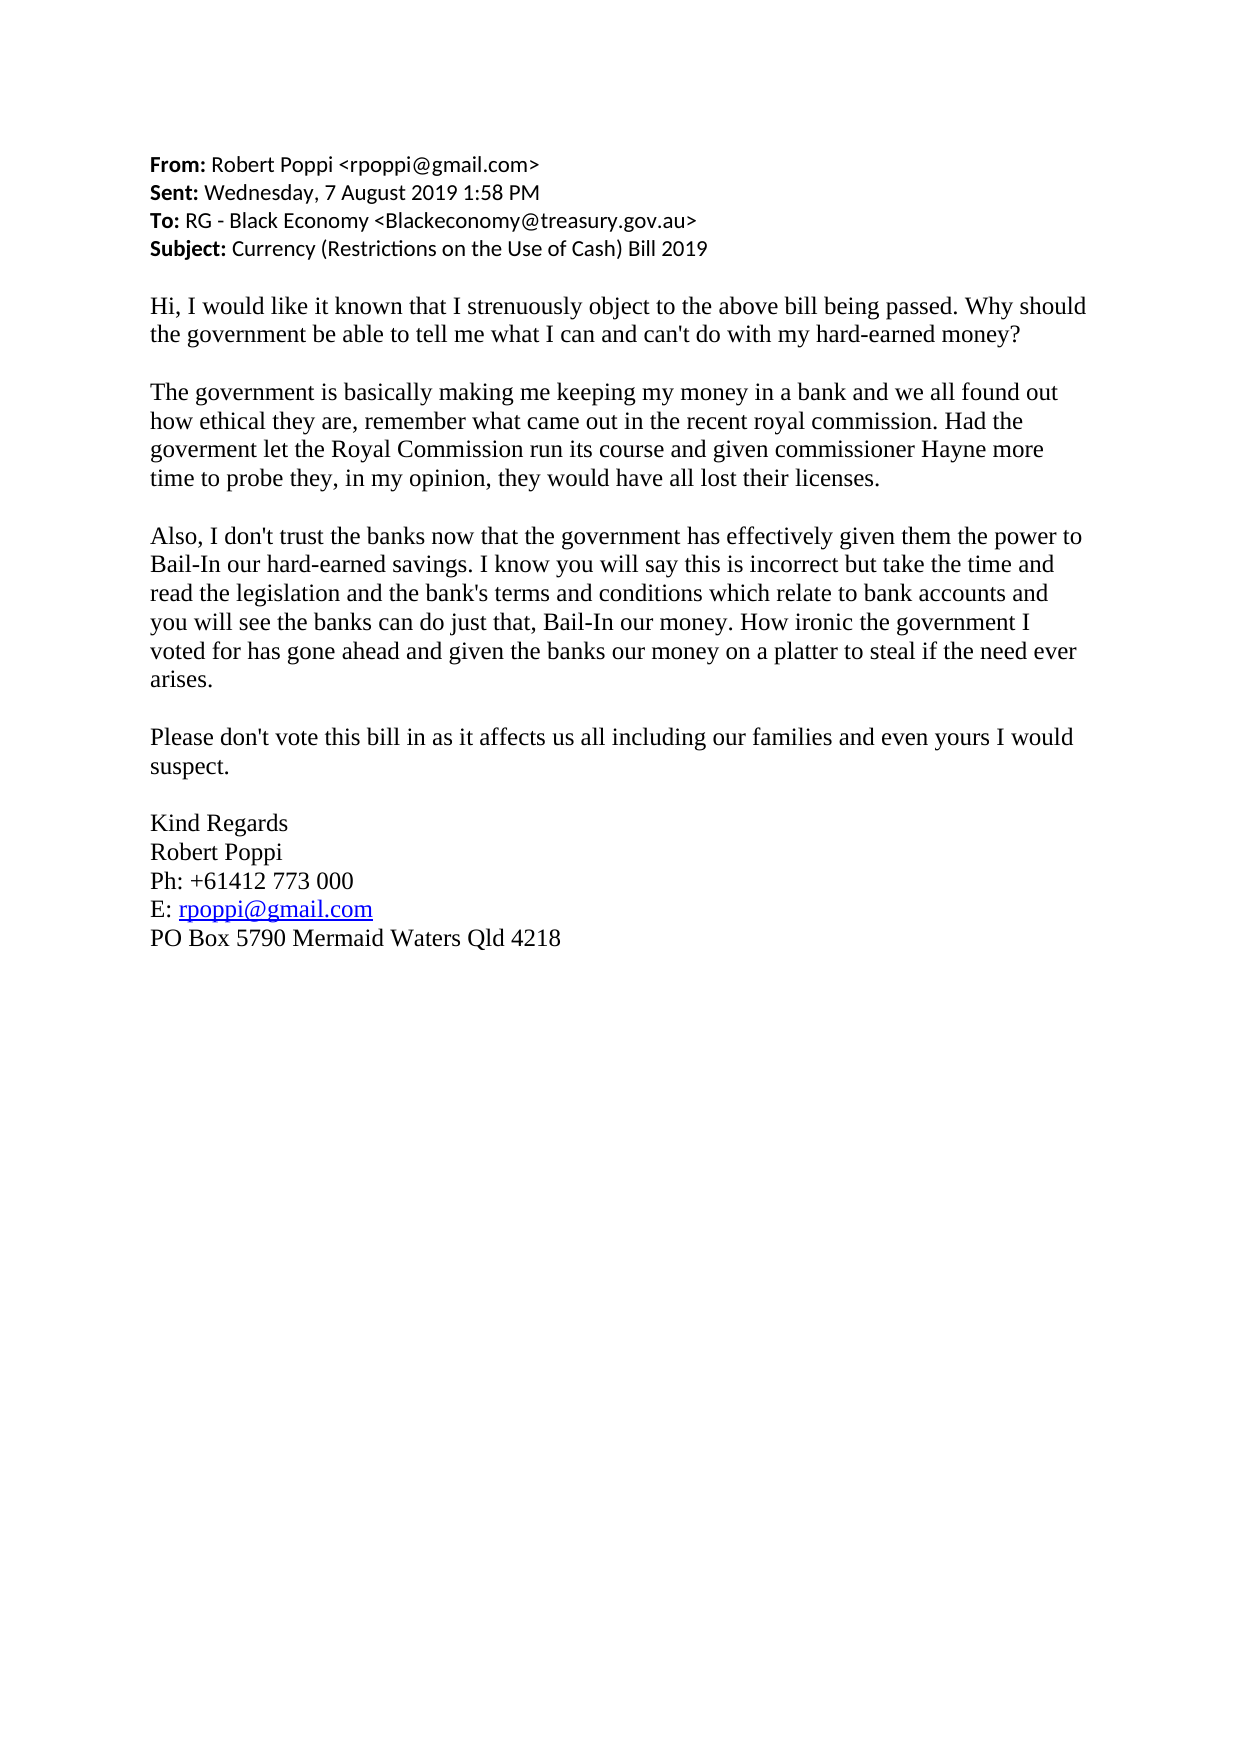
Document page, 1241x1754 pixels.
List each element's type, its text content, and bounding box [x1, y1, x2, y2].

text Robert Poppi [150, 837, 1090, 866]
text Kind Regards [150, 808, 1090, 837]
text From: Robert Poppi <rpoppi@gmail.com> Sent: Wednesday, 7 August 2019 1:58 PM To: RG - Black Economy <Blackeconomy@treasury.gov.au> Subject: Currency (Restrictions on the Use of Cash) Bill 2019 [150, 150, 1090, 262]
text Please don't vote this bill in as it affects us all including our families and even yours I would suspect. [150, 722, 1090, 808]
text Also, I don't trust the banks now that the government has effectively given them the power to Bail-In our hard-earned savings. I know you will say this is incorrect but take the time and read the legislation and the bank's terms and conditions which relate to bank accounts and you will see the banks can do just that, Bail-In our money. How ironic the government I voted for has gone ahead and given the banks our money on a platter to steal if the need ever arises. [150, 521, 1090, 693]
text Ph: +61412 773 000 [150, 866, 1090, 894]
text Hi, I would like it known that I strenuously object to the above bill being passed. Why should the government be able to tell me what I can and can't do with my hard-earned money? [150, 291, 1090, 348]
text E: rpoppi@gmail.com [150, 894, 1090, 923]
text PO Box 5790 Mermaid Waters Qld 4218 [150, 923, 1090, 952]
text The government is basically making me keeping my money in a bank and we all found out how ethical they are, remember what came out in the recent royal commission. Had the goverment let the Royal Commission run its course and given commissioner Hayne more time to probe they, in my opinion, they would have all lost their licenses. [150, 377, 1090, 492]
